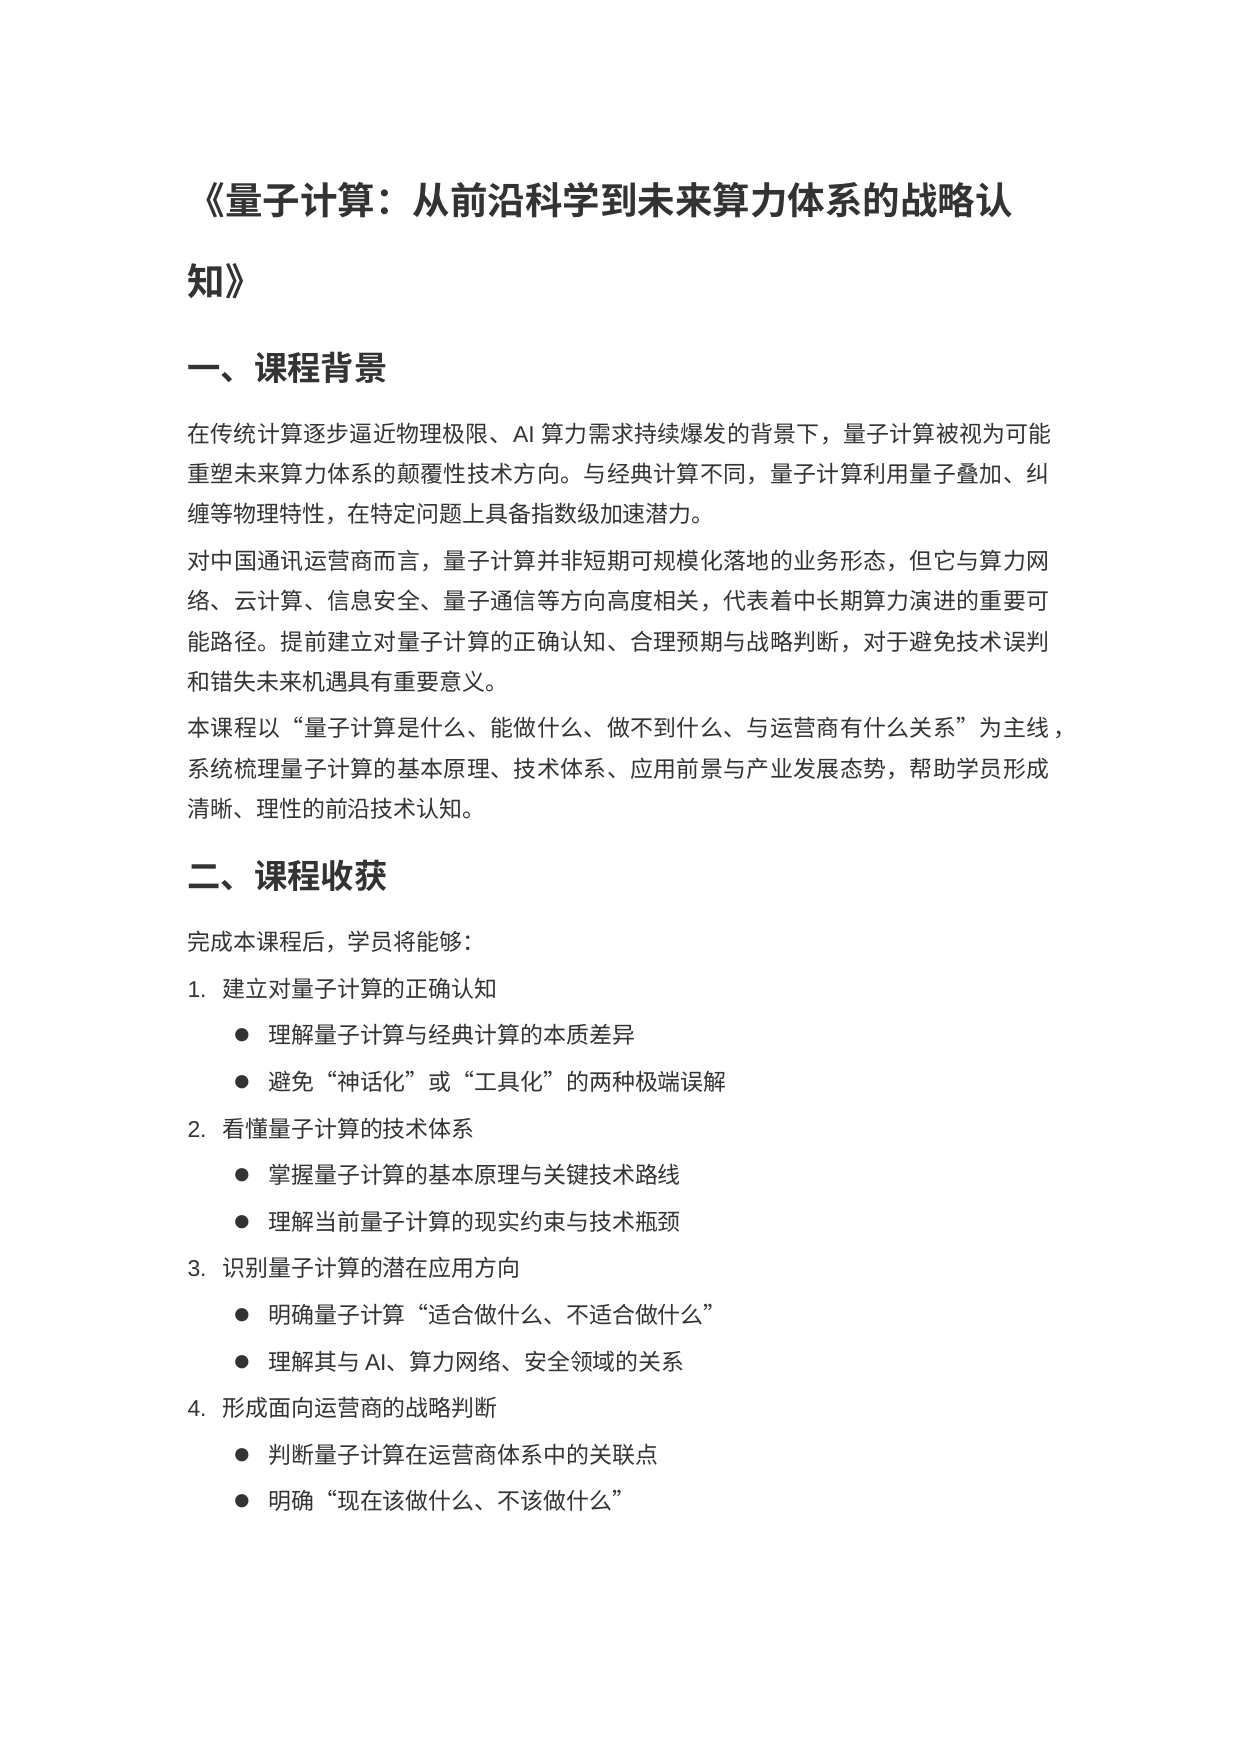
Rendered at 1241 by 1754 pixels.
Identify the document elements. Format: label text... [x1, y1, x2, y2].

list 明确量子计算“适合做什么、不适合做什么” [233, 1293, 1053, 1333]
subtitle 一、课程背景 [187, 325, 1053, 406]
list 避免“神话化”或“工具化”的两种极端误解 [233, 1060, 1053, 1101]
list 建立对量子计算的正确认知 [187, 967, 1053, 1008]
subtitle 二、课程收获 [187, 834, 1053, 914]
text 对中国通讯运营商而言，量子计算并非短期可规模化落地的业务形态，但它与算力网络、云计算、信息安全、量子通信等方向高度相关，代表着中长期算力演进的重要可能路径。提前建立对量子计算的正确认知、合理预期与战略判断，对于避免技术误判和错失未来机遇具有重要意义。 [187, 539, 1053, 700]
list 理解其与 AI、算力网络、安全领域的关系 [233, 1340, 1053, 1380]
list 形成面向运营商的战略判断 [187, 1386, 1053, 1427]
list 判断量子计算在运营商体系中的关联点 [233, 1433, 1053, 1473]
text 完成本课程后，学员将能够： [187, 921, 1053, 961]
list 明确“现在该做什么、不该做什么” [233, 1479, 1053, 1520]
title 《量子计算：从前沿科学到未来算力体系的战略认知》 [187, 158, 1053, 319]
list 掌握量子计算的基本原理与关键技术路线 [233, 1153, 1053, 1194]
list 理解量子计算与经典计算的本质差异 [233, 1014, 1053, 1054]
text 在传统计算逐步逼近物理极限、AI 算力需求持续爆发的背景下，量子计算被视为可能重塑未来算力体系的颠覆性技术方向。与经典计算不同，量子计算利用量子叠加、纠缠等物理特性，在特定问题上具备指数级加速潜力。 [187, 412, 1053, 533]
list 识别量子计算的潜在应用方向 [187, 1247, 1053, 1287]
text 本课程以“量子计算是什么、能做什么、做不到什么、与运营商有什么关系”为主线，系统梳理量子计算的基本原理、技术体系、应用前景与产业发展态势，帮助学员形成清晰、理性的前沿技术认知。 [187, 707, 1053, 828]
list 理解当前量子计算的现实约束与技术瓶颈 [233, 1200, 1053, 1240]
list 看懂量子计算的技术体系 [187, 1107, 1053, 1147]
